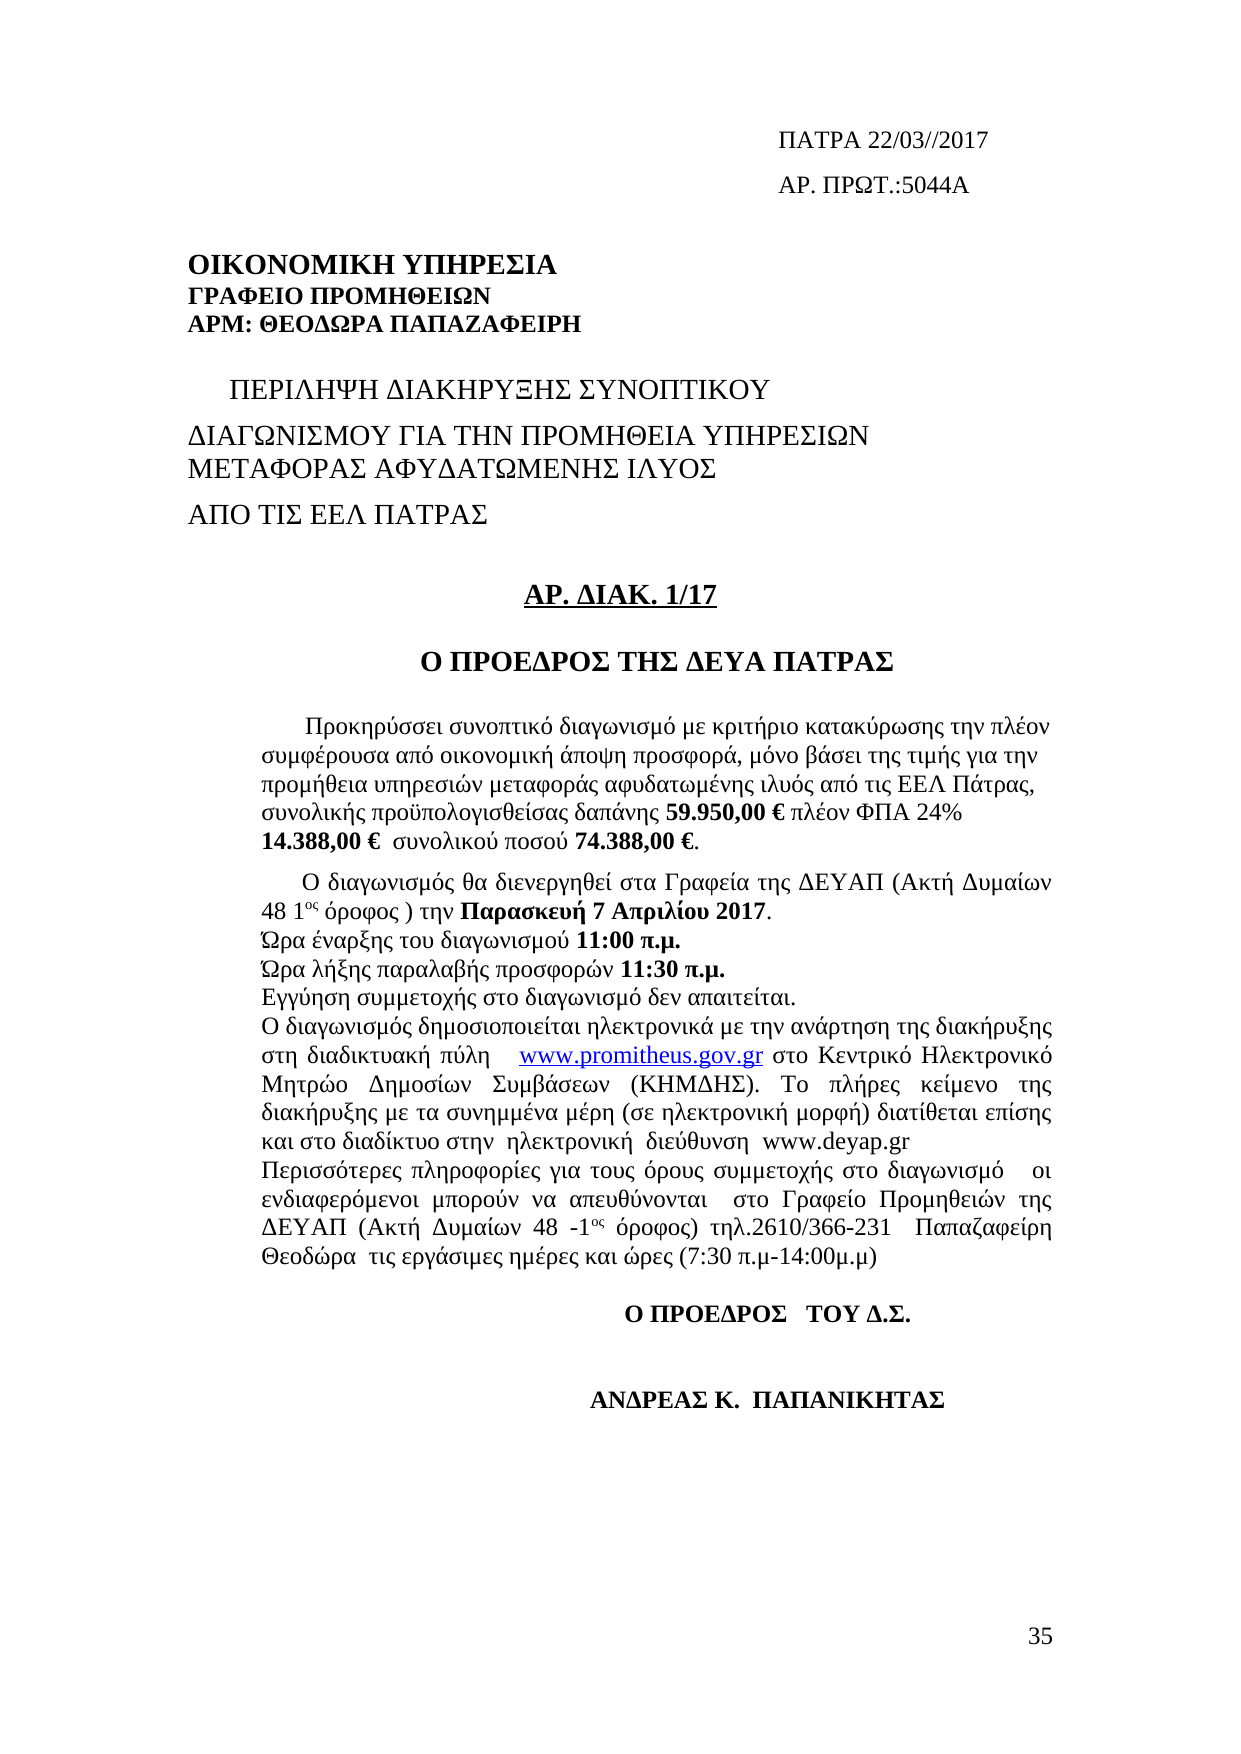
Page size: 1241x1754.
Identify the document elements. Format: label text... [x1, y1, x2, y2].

text ΔΙΑΓΩΝΙΣΜΟΥ ΓΙΑ ΤΗΝ ΠΡΟΜΗΘΕΙΑ ΥΠΗΡΕΣΙΩΝ ΜΕΤΑΦΟΡΑΣ ΑΦΥΔΑΤΩΜΕΝΗΣ ΙΛΥΟΣ [187, 418, 1053, 485]
text Ο διαγωνισμός θα διενεργηθεί στα Γραφεία της ΔΕΥΑΠ (Ακτή Δυμαίων 48 1ος όροφος ) την Παρασκευή 7 Απριλίου 2017. [261, 867, 1053, 925]
text Ο ΠΡΟΕΔΡΟΣ ΤΗΣ ΔΕΥΑ ΠΑΤΡΑΣ [187, 644, 1053, 678]
text ΟΙΚΟΝΟΜΙΚΗ ΥΠΗΡΕΣΙΑ [187, 247, 1053, 281]
text ΑΝΔΡΕΑΣ Κ. ΠΑΠΑΝΙΚΗΤΑΣ [482, 1385, 1053, 1414]
text Ο ΠΡΟΕΔΡΟΣ ΤΟΥ Δ.Σ. [482, 1299, 1053, 1327]
text ΑΡ. ΠΡΩΤ.:5044Α [778, 171, 1053, 199]
text Εγγύηση συμμετοχής στο διαγωνισμό δεν απαιτείται. [261, 982, 1053, 1011]
text Περισσότερες πληροφορίες για τους όρους συμμετοχής στο διαγωνισμό οι ενδιαφερόμενοι μπορούν να απευθύνονται στο Γραφείο Προμηθειών της ΔΕΥΑΠ (Ακτή Δυμαίων 48 -1ος όροφος) τηλ.2610/366-231 Παπαζαφείρη Θεοδώρα τις εργάσιμες ημέρες και ώρες (7:30 π.μ-14:00μ.μ) [261, 1155, 1053, 1270]
text ΑΡΜ: ΘΕΟΔΩΡΑ ΠΑΠΑΖΑΦΕΙΡΗ [187, 309, 1053, 338]
text ΓΡΑΦΕΙΟ ΠΡΟΜΗΘΕΙΩΝ [187, 281, 1053, 309]
text ΠΕΡΙΛΗΨΗ ΔΙΑΚΗΡΥΞΗΣ ΣΥΝΟΠΤΙΚΟΥ [187, 372, 1053, 405]
text Ο διαγωνισμός δημοσιοποιείται ηλεκτρονικά με την ανάρτηση της διακήρυξης στη διαδικτυακή πύλη www.promitheus.gov.gr στο Κεντρικό Ηλεκτρονικό Μητρώο Δημοσίων Συμβάσεων (ΚΗΜΔΗΣ). Το πλήρες κείμενο της διακήρυξης με τα συνημμένα μέρη (σε ηλεκτρονική μορφή) διατίθεται επίσης και στο διαδίκτυο στην ηλεκτρονική διεύθυνση www.deyap.gr [261, 1011, 1053, 1155]
text ΑΡ. ΔΙΑΚ. 1/17 [187, 577, 1053, 611]
text ΠΑΤΡΑ 22/03//2017 [187, 125, 1053, 154]
text Ώρα έναρξης του διαγωνισμού 11:00 π.μ. [261, 925, 1053, 954]
text Προκηρύσσει συνοπτικό διαγωνισμό με κριτήριο κατακύρωσης την πλέον συμφέρουσα από οικονομική άποψη προσφορά, μόνο βάσει της τιμής για την προμήθεια υπηρεσιών μεταφοράς αφυδατωμένης ιλυός από τις ΕΕΛ Πάτρας, συνολικής προϋπολογισθείσας δαπάνης 59.950,00 € πλέον ΦΠΑ 24% 14.388,00 € συνολικού ποσού 74.388,00 €. [261, 711, 1053, 855]
text Ώρα λήξης παραλαβής προσφορών 11:30 π.μ. [261, 954, 1053, 982]
text ΑΠΟ ΤΙΣ ΕΕΛ ΠΑΤΡΑΣ [187, 497, 1053, 531]
